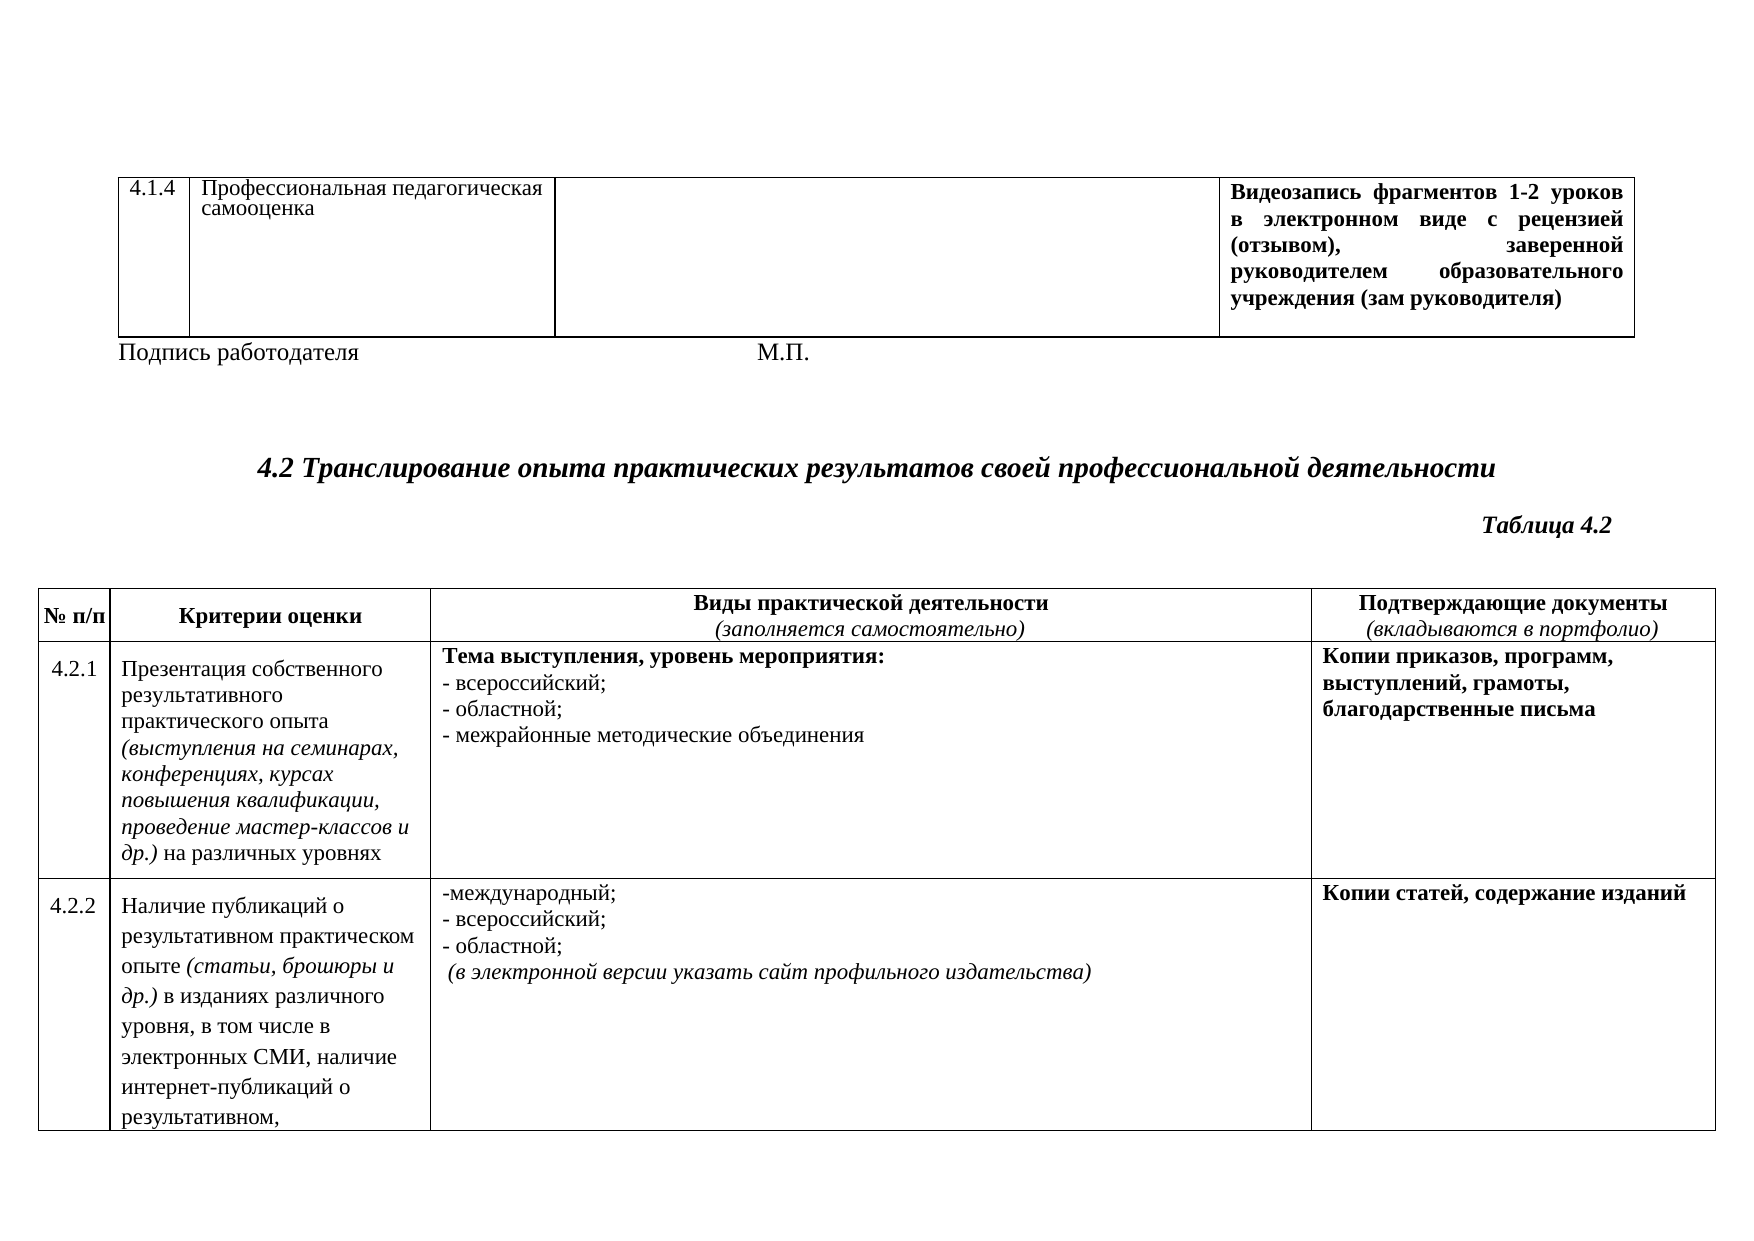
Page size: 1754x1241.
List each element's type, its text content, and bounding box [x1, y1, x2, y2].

table_cell Презентация собственного результативного практического опыта (выступления на семинарах, конференциях, курсах повышения квалификации, проведение мастер-классов и др.) на различных уровнях [111, 642, 430, 878]
table_cell Профессиональная педагогическая самооценка [190, 178, 554, 336]
text Таблица 4.2 [118, 510, 1636, 539]
table_cell [556, 178, 1219, 336]
table_cell 4.2.1 [39, 642, 109, 878]
text 4.2 Транслирование опыта практических результатов своей профессиональной деятельности [118, 451, 1636, 484]
table_cell 4.1.4 [119, 178, 189, 336]
table_header № п/п [39, 589, 109, 641]
table_cell Видеозапись фрагментов 1-2 уроков в электронном виде с рецензией (отзывом), заверенной руководителем образовательного учреждения (зам руководителя) [1220, 178, 1634, 336]
table_header Критерии оценки [111, 589, 430, 641]
text Подпись работодателя М.П. [118, 337, 1636, 366]
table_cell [1312, 879, 1715, 1129]
table_cell Копии приказов, программ, выступлений, грамоты, благодарственные письма [1312, 642, 1715, 878]
table_cell 4.2.2 [39, 879, 109, 1129]
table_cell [111, 879, 430, 1129]
table_header Виды практической деятельности (заполняется самостоятельно) [431, 589, 1311, 641]
table_header Подтверждающие документы (вкладываются в портфолио) [1312, 589, 1715, 641]
table_cell Тема выступления, уровень мероприятия: - всероссийский; - областной; - межрайонные методические объединения [431, 642, 1311, 878]
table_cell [431, 879, 1311, 1129]
